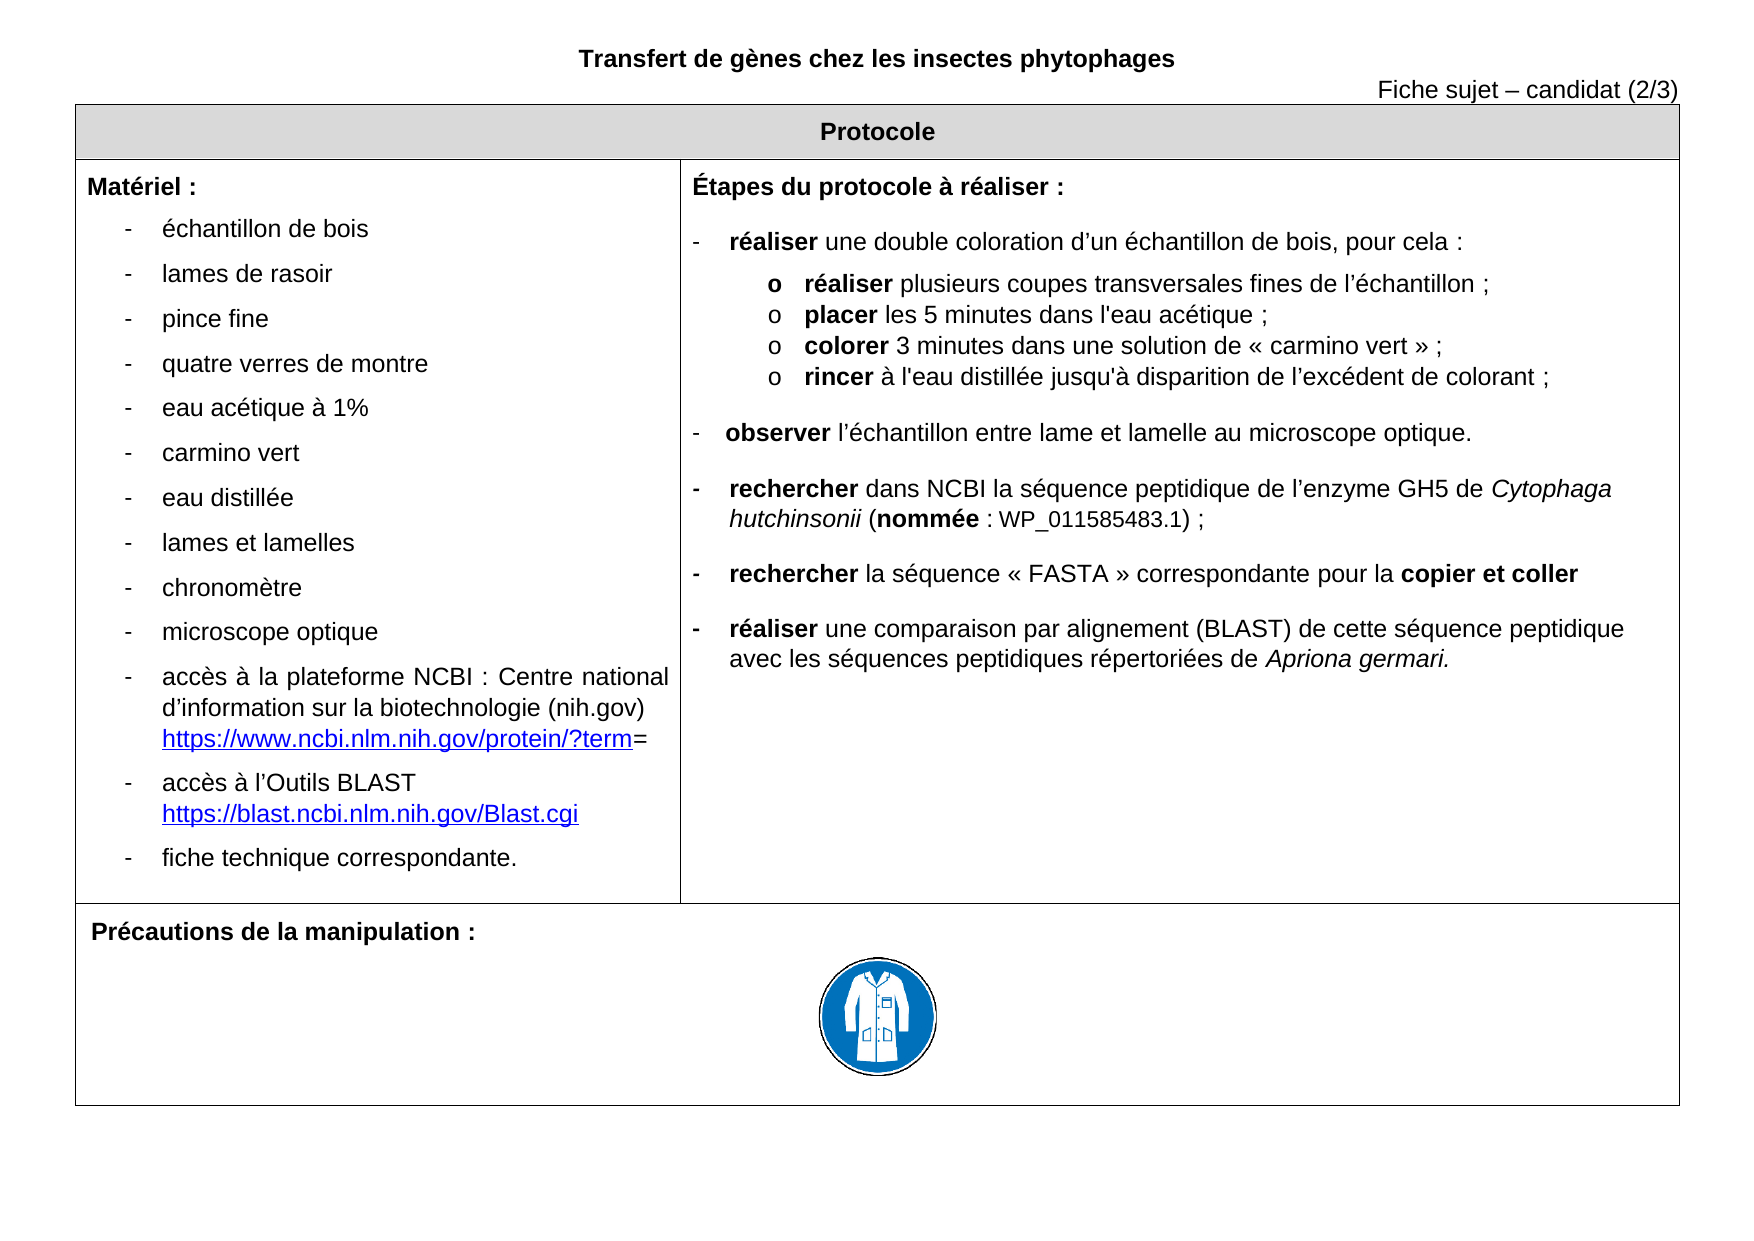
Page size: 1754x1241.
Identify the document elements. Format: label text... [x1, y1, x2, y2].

table_header Protocole [76, 105, 1679, 158]
table_cell Étapes du protocole à réaliser : réaliser une double coloration d’un échantillon de bois, pour cela : réaliser plusieurs coupes transversales fines de l’échantillon ; placer les 5 minutes dans l'eau acétique ; colorer 3 minutes dans une solution de « carmino vert » ; rincer à l'eau distillée jusqu'à disparition de l’excédent de colorant ; observer l’échantillon entre lame et lamelle au microscope optique. rechercher dans NCBI la séquence peptidique de l’enzyme GH5 de Cytophaga hutchinsonii (nommée : WP_011585483.1) ; rechercher la séquence « FASTA » correspondante pour la copier et coller réaliser une comparaison par alignement (BLAST) de cette séquence peptidique avec les séquences peptidiques répertoriées de Apriona germari. [681, 160, 1679, 903]
table_cell Précautions de la manipulation : [76, 904, 1679, 1104]
picture [818, 957, 937, 1076]
table_cell Matériel : échantillon de bois lames de rasoir pince fine quatre verres de montre eau acétique à 1% carmino vert eau distillée lames et lamelles chronomètre microscope optique accès à la plateforme NCBI : Centre national d’information sur la biotechnologie (nih.gov) https://www.ncbi.nlm.nih.gov/protein/?term= accès à l’Outils BLAST https://blast.ncbi.nlm.nih.gov/Blast.cgi fiche technique correspondante. [76, 160, 680, 903]
text Fiche sujet – candidat (2/3) [75, 75, 1679, 104]
